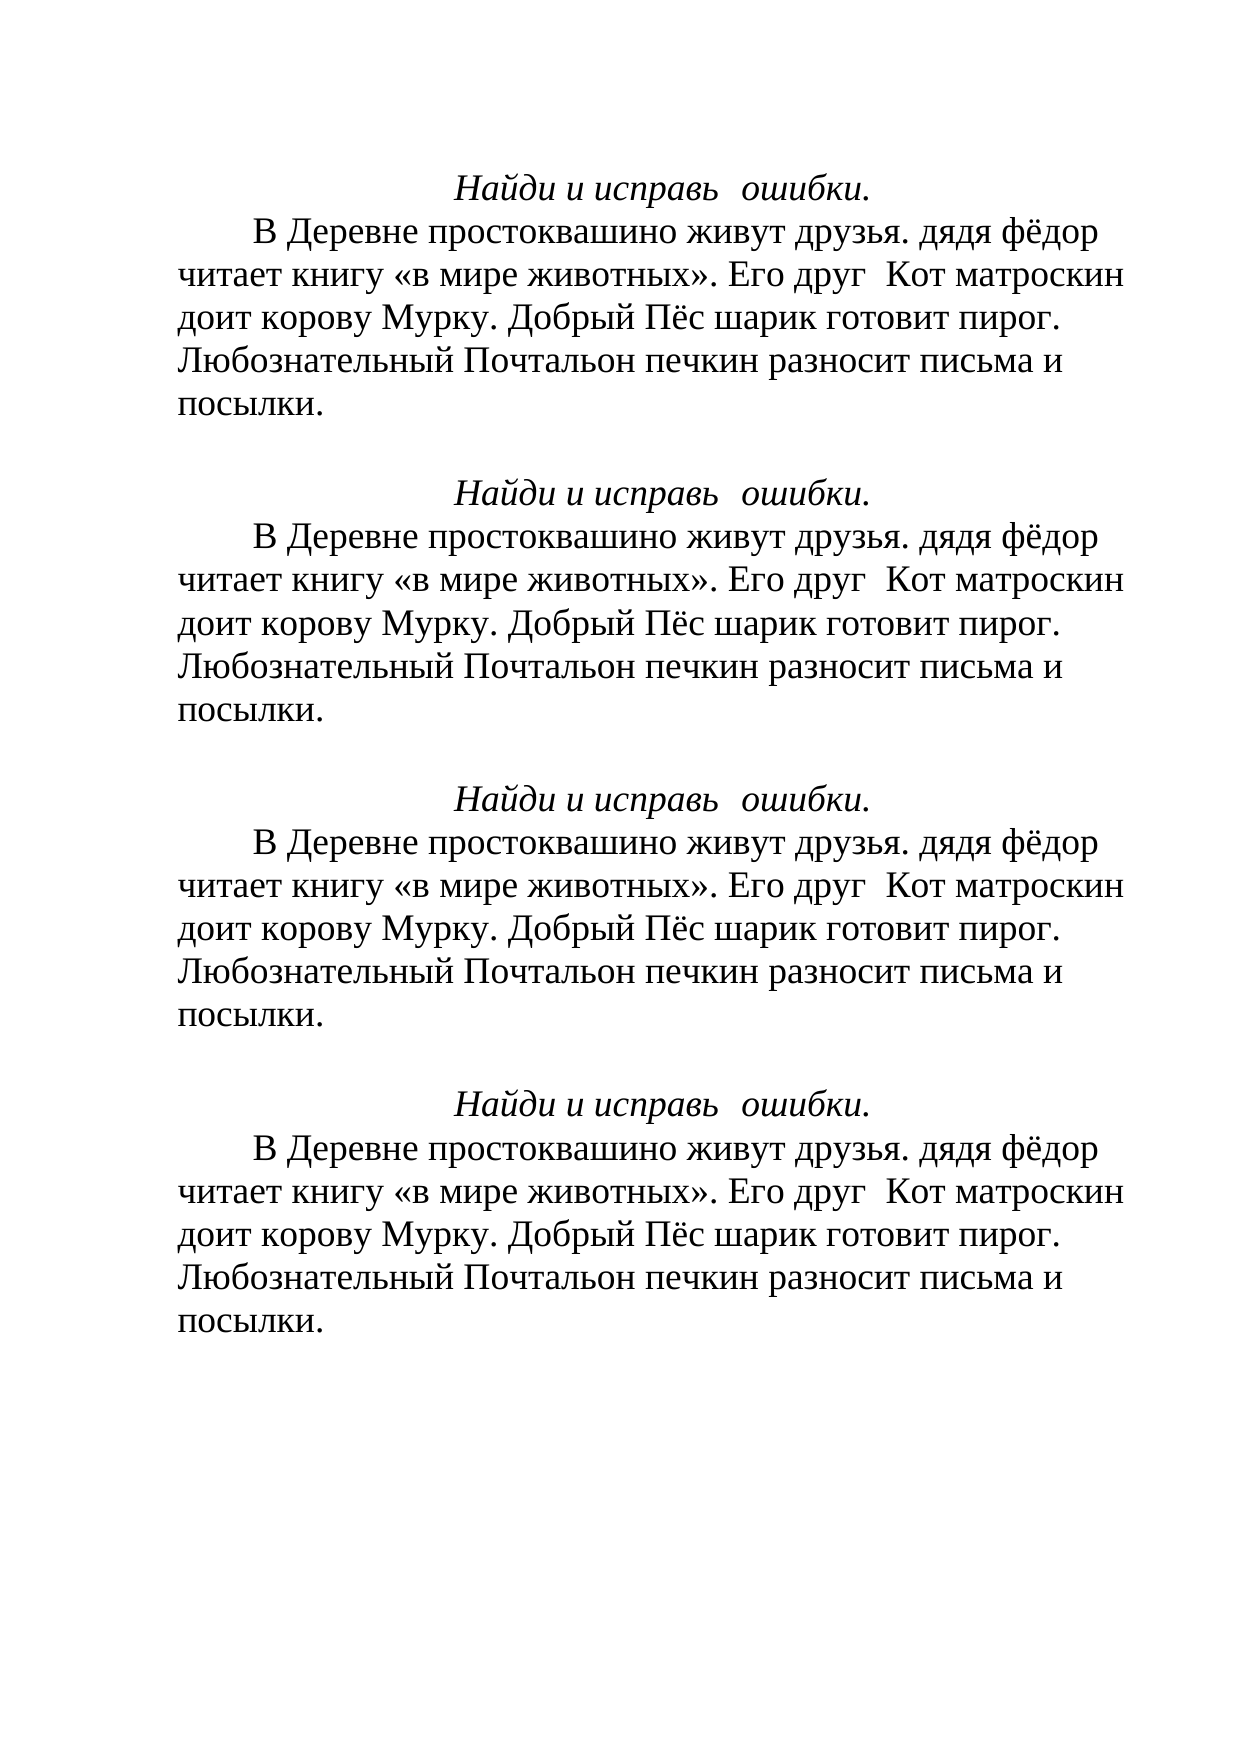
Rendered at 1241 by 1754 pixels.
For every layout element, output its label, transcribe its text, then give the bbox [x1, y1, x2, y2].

text Найди и исправь ошибки. [177, 776, 1152, 819]
text Найди и исправь ошибки. [177, 165, 1152, 208]
text Найди и исправь ошибки. [177, 471, 1152, 514]
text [177, 1125, 1152, 1341]
text Найди и исправь ошибки. [177, 1082, 1152, 1125]
